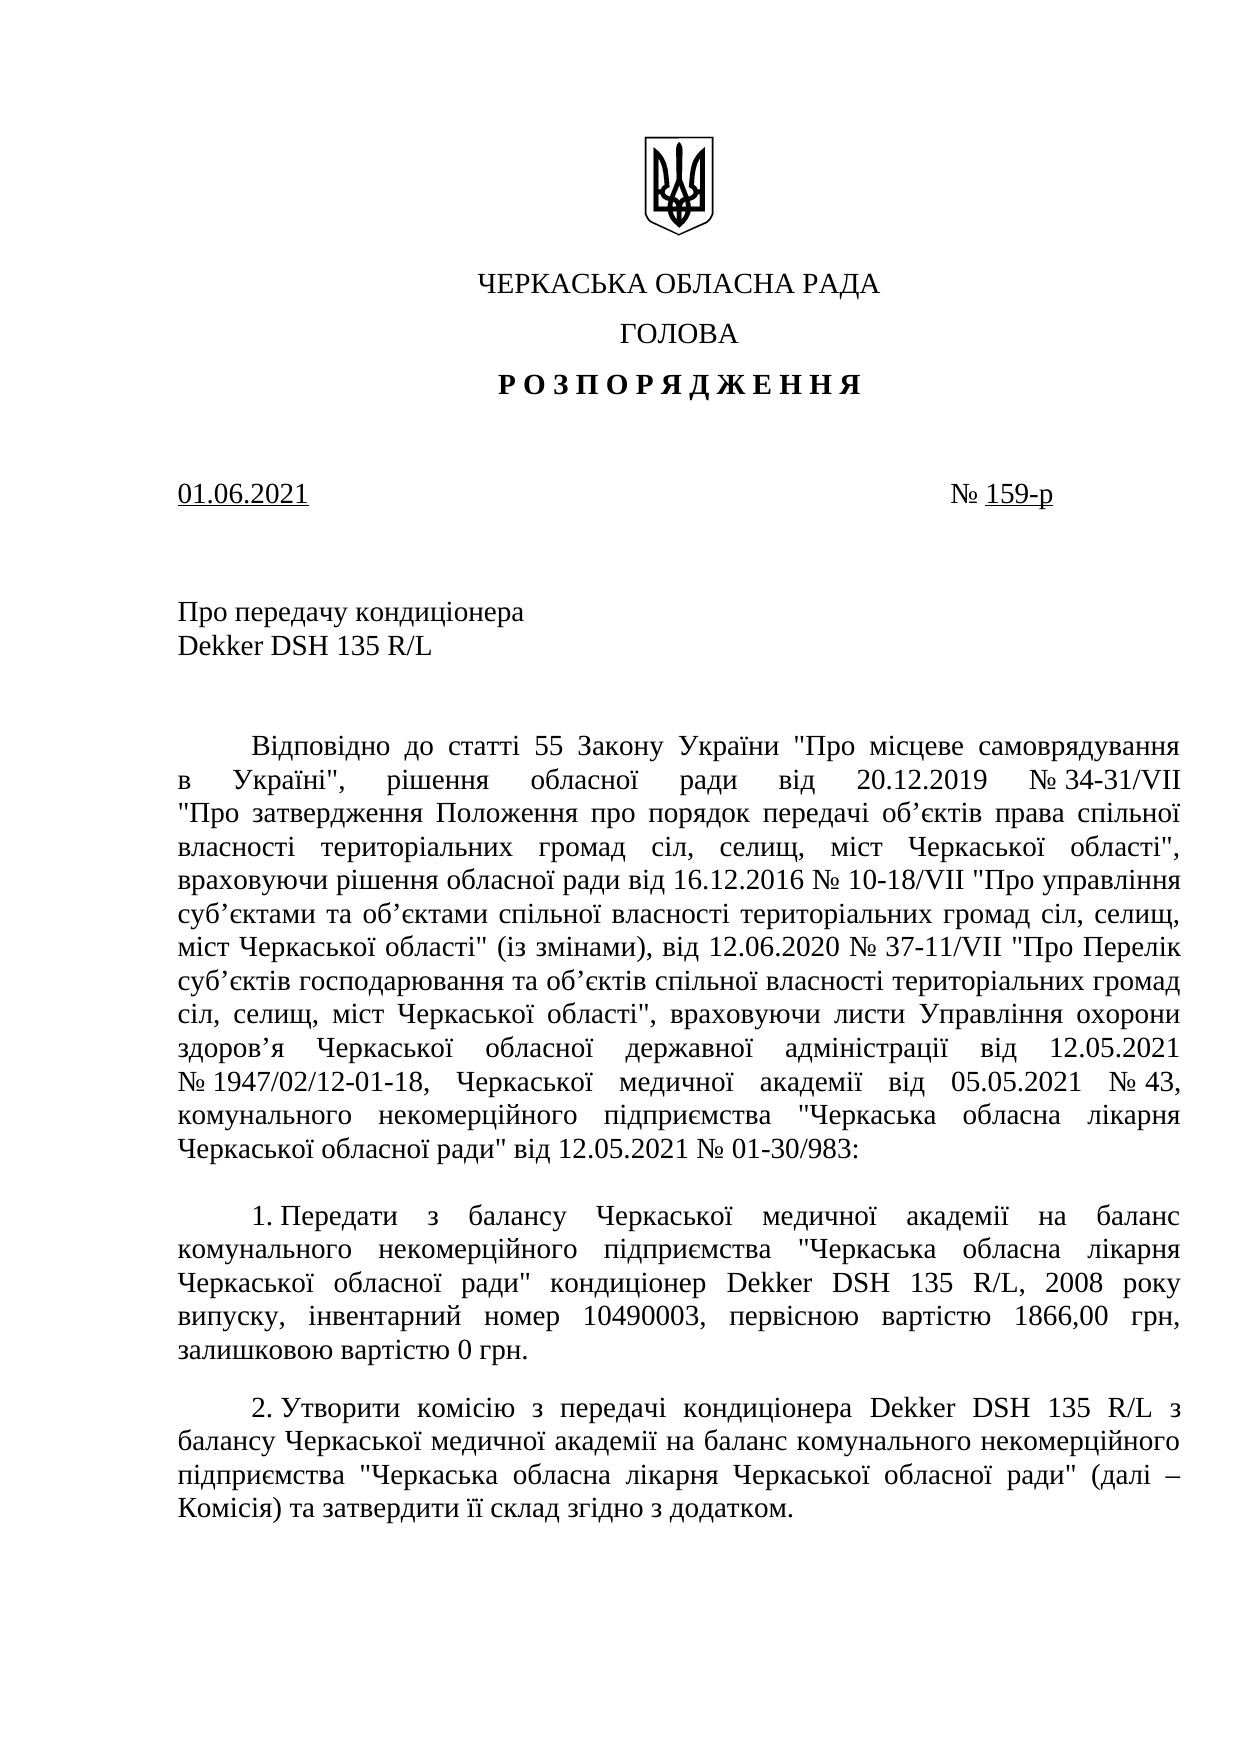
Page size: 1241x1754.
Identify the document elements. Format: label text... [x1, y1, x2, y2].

text 1. Передати з балансу Черкаської медичної академії на баланс комунального некомерційного підприємства "Черкаська обласна лікарня Черкаської обласної ради" кондиціонер Dekker DSH 135 R/L, 2008 року випуску, інвентарний номер 10490003, первісною вартістю 1866,00 грн, залишковою вартістю 0 грн. [177, 1198, 1181, 1366]
picture [622, 118, 736, 254]
text Про передачу кондиціонера [177, 594, 1181, 628]
text ЧЕРКАСЬКА ОБЛАСНА РАДА [177, 266, 1181, 300]
text Dekker DSH 135 R/L [177, 628, 1181, 661]
text Р О З П О Р Я Д Ж Е Н Н Я [177, 367, 1181, 400]
text 2. Утворити комісію з передачі кондиціонера Dekker DSH 135 R/L з балансу Черкаської медичної академії на баланс комунального некомерційного підприємства "Черкаська обласна лікарня Черкаської обласної ради" (далі – Комісія) та затвердити її склад згідно з додатком. [177, 1390, 1181, 1524]
text 01.06.2021 № 159-р [177, 476, 1181, 509]
text Відповідно до статті 55 Закону України "Про місцеве самоврядування в Україні", рішення обласної ради від 20.12.2019 № 34-31/VII "Про затвердження Положення про порядок передачі об’єктів права спільної власності територіальних громад сіл, селищ, міст Черкаської області", враховуючи рішення обласної ради від 16.12.2016 № 10-18/VII "Про управління суб’єктами та об’єктами спільної власності територіальних громад сіл, селищ, міст Черкаської області" (із змінами), від 12.06.2020 № 37-11/VII "Про Перелік суб’єктів господарювання та об’єктів спільної власності територіальних громад сіл, селищ, міст Черкаської області", враховуючи листи Управління охорони здоров’я Черкаської обласної державної адміністрації від 12.05.2021 № 1947/02/12-01-18, Черкаської медичної академії від 05.05.2021 № 43, комунального некомерційного підприємства "Черкаська обласна лікарня Черкаської обласної ради" від 12.05.2021 № 01-30/983: [177, 728, 1181, 1164]
text ГОЛОВА [177, 317, 1181, 350]
